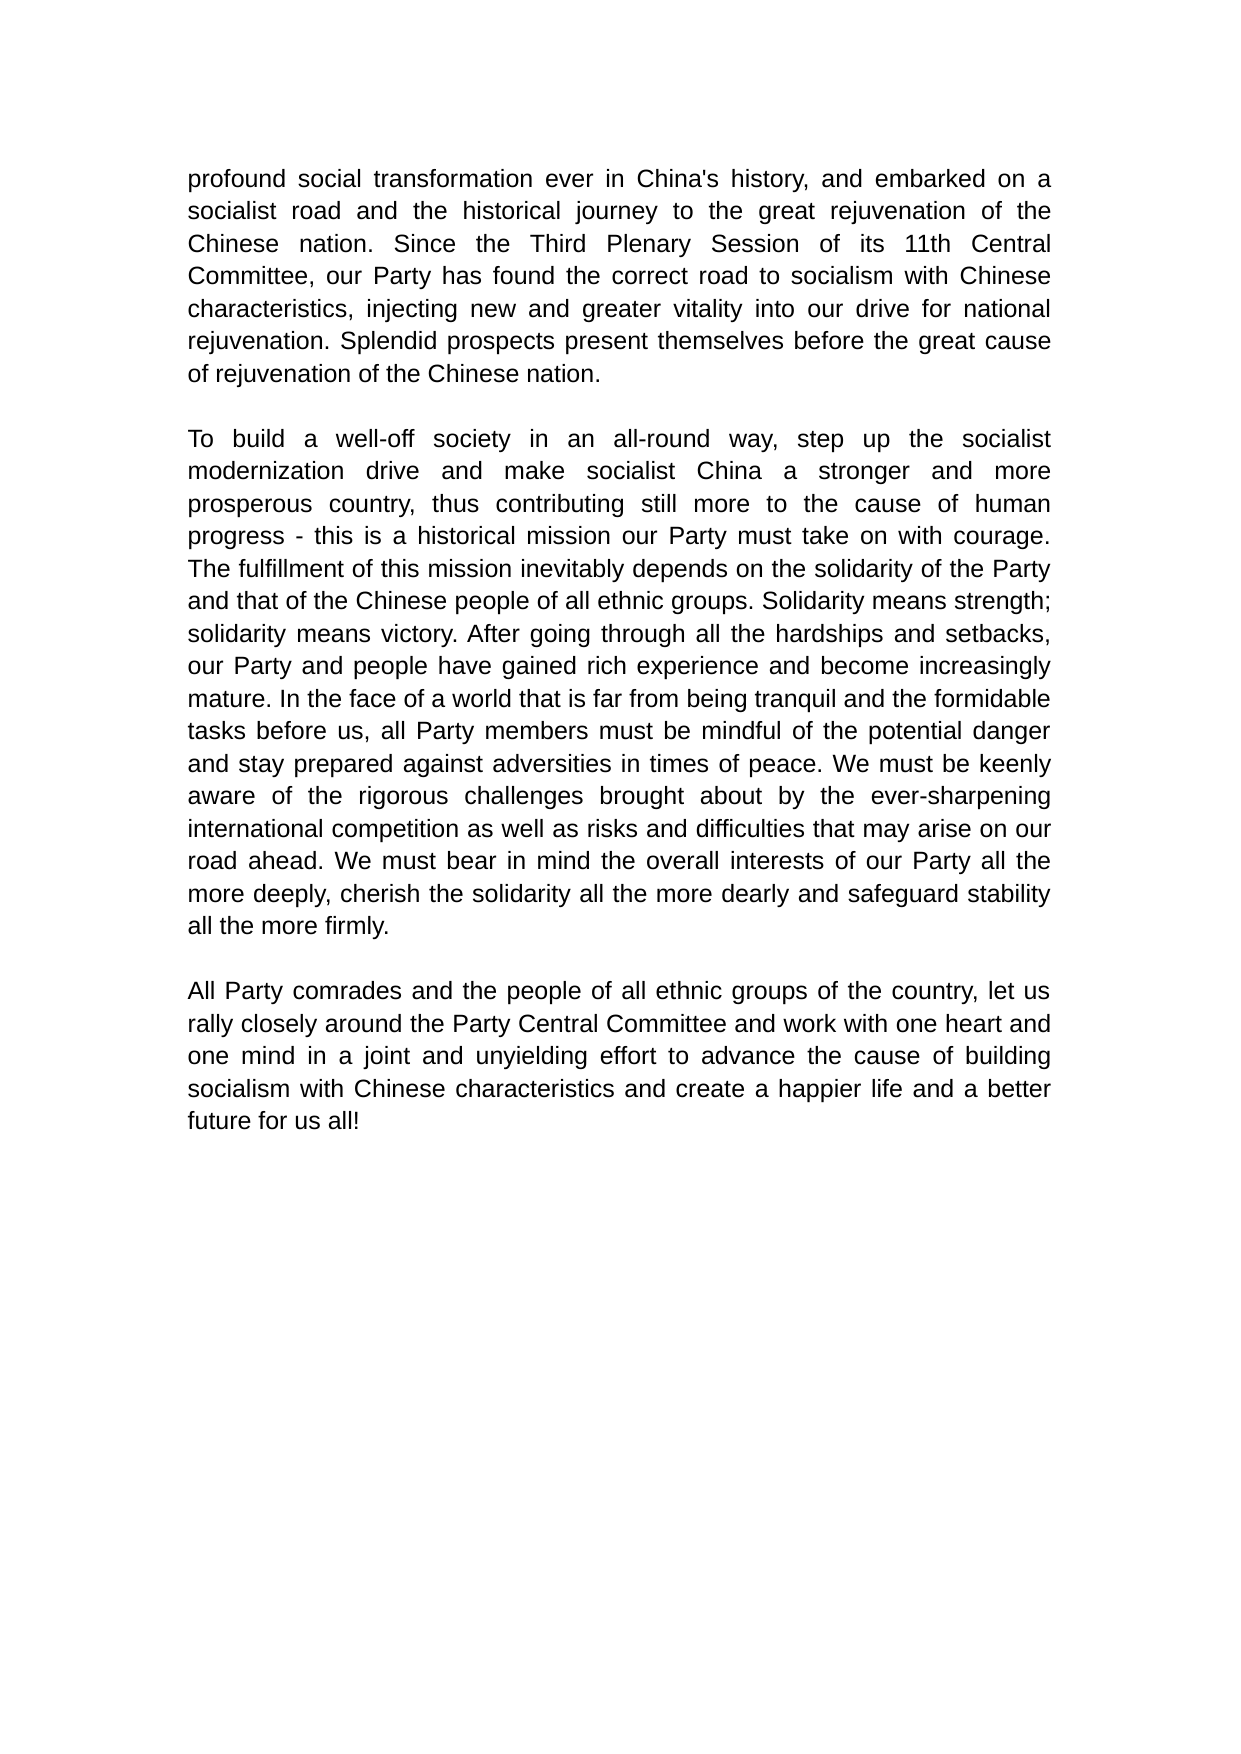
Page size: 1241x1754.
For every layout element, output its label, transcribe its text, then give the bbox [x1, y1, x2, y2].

text To build a well-off society in an all-round way, step up the socialist modernization drive and make socialist China a stronger and more prosperous country, thus contributing still more to the cause of human progress - this is a historical mission our Party must take on with courage. The fulfillment of this mission inevitably depends on the solidarity of the Party and that of the Chinese people of all ethnic groups. Solidarity means strength; solidarity means victory. After going through all the hardships and setbacks, our Party and people have gained rich experience and become increasingly mature. In the face of a world that is far from being tranquil and the formidable tasks before us, all Party members must be mindful of the potential danger and stay prepared against adversities in times of peace. We must be keenly aware of the rigorous challenges brought about by the ever-sharpening international competition as well as risks and difficulties that may arise on our road ahead. We must bear in mind the overall interests of our Party all the more deeply, cherish the solidarity all the more dearly and safeguard stability all the more firmly. [187, 422, 1053, 942]
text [187, 162, 1053, 389]
text All Party comrades and the people of all ethnic groups of the country, let us rally closely around the Party Central Committee and work with one heart and one mind in a joint and unyielding effort to advance the cause of building socialism with Chinese characteristics and create a happier life and a better future for us all! [187, 974, 1053, 1137]
